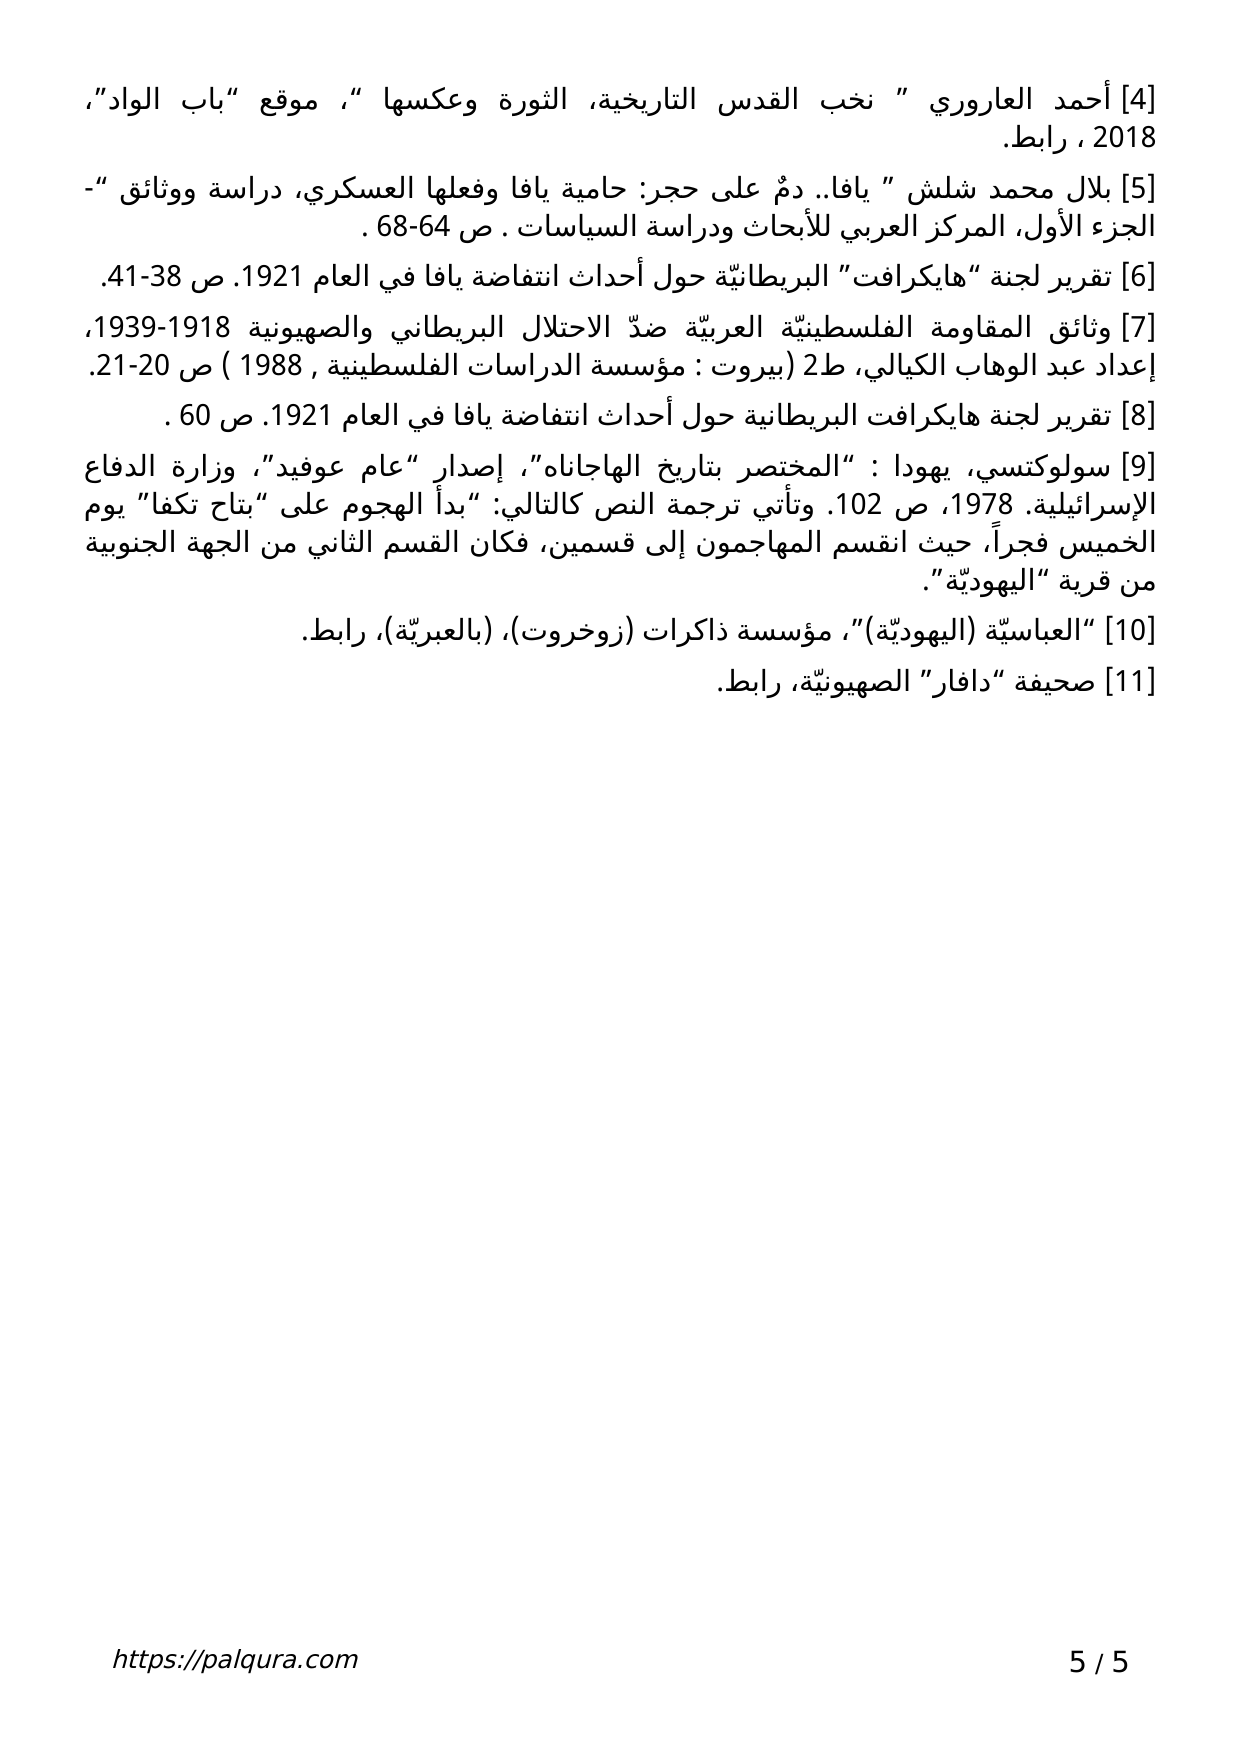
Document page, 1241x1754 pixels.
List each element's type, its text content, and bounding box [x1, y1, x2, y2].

text [8] تقرير لجنة هايكرافت البريطانية حول أحداث انتفاضة يافا في العام 1921. ص 60 . [83, 399, 1157, 437]
text [11] صحيفة “دافار” الصهيونيّة، رابط. [83, 665, 1157, 703]
text [4] أحمد العاروري ” نخب القدس التاريخية، الثورة وعكسها “، موقع “باب الواد”، 2018 ، رابط. [83, 83, 1157, 159]
text [7] وثائق المقاومة الفلسطينيّة العربيّة ضدّ الاحتلال البريطاني والصهيونية 1918-1939، إعداد عبد الوهاب الكيالي، ط2 (بيروت : مؤسسة الدراسات الفلسطينية , 1988 ) ص 20-21. [83, 311, 1157, 387]
text [10] “العباسيّة (اليهوديّة)”، مؤسسة ذاكرات (زوخروت)، (بالعبريّة)، رابط. [83, 614, 1157, 653]
text [5] بلال محمد شلش ” يافا.. دمٌ على حجر: حامية يافا وفعلها العسكري، دراسة ووثائق “- الجزء الأول، المركز العربي للأبحاث ودراسة السياسات . ص 64-68 . [83, 172, 1157, 248]
text [6] تقرير لجنة “هايكرافت” البريطانيّة حول أحداث انتفاضة يافا في العام 1921. ص 38-41. [83, 260, 1157, 298]
